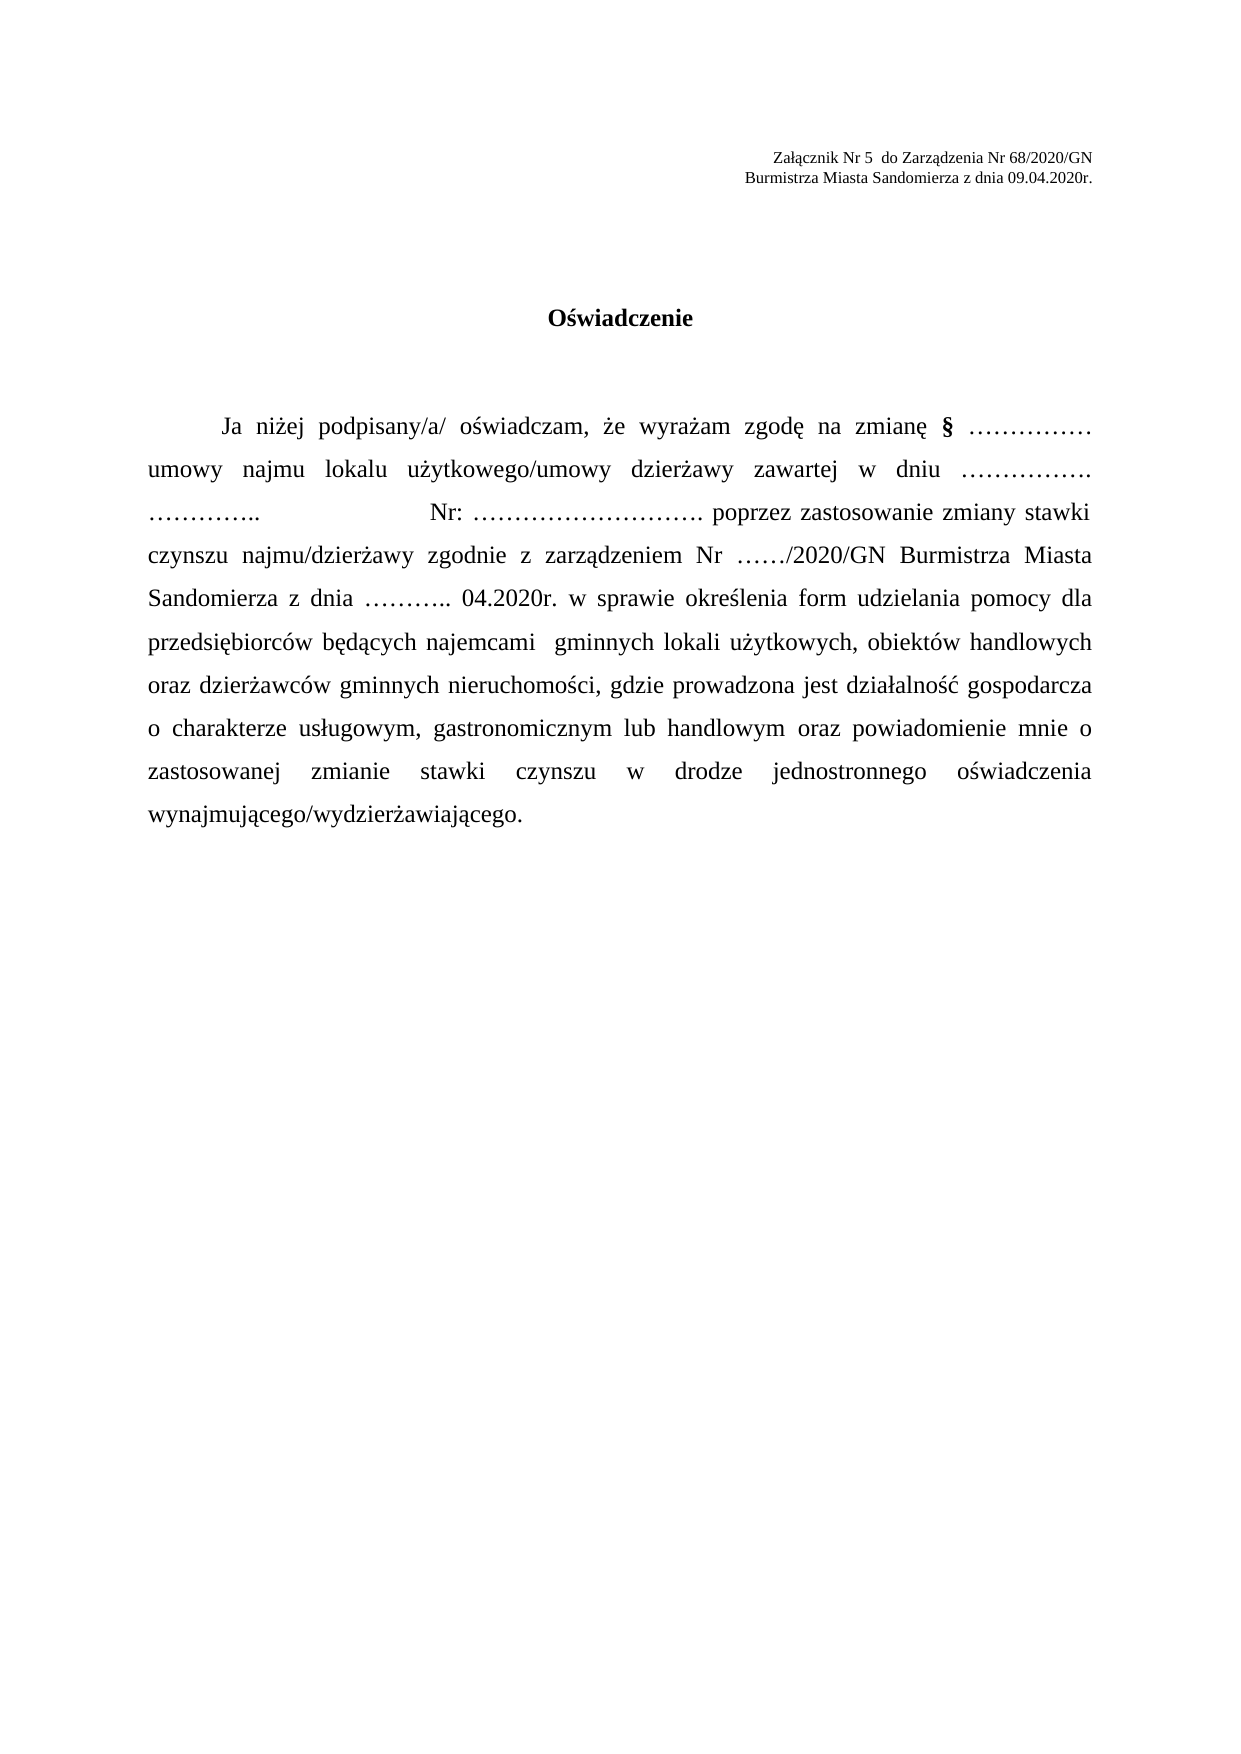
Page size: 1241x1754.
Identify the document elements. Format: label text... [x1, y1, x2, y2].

text Oświadczenie [148, 303, 1093, 332]
text Ja niżej podpisany/a/ oświadczam, że wyrażam zgodę na zmianę § …………… umowy najmu lokalu użytkowego/umowy dzierżawy zawartej w dniu …………….………….. Nr: ………………………. poprzez zastosowanie zmiany stawki czynszu najmu/dzierżawy zgodnie z zarządzeniem Nr ……/2020/GN Burmistrza Miasta Sandomierza z dnia ……….. 04.2020r. w sprawie określenia form udzielania pomocy dla przedsiębiorców będących najemcami gminnych lokali użytkowych, obiektów handlowych oraz dzierżawców gminnych nieruchomości, gdzie prowadzona jest działalność gospodarcza o charakterze usługowym, gastronomicznym lub handlowym oraz powiadomienie mnie o zastosowanej zmianie stawki czynszu w drodze jednostronnego oświadczenia wynajmującego/wydzierżawiającego. [148, 411, 1093, 828]
text Załącznik Nr 5 do Zarządzenia Nr 68/2020/GN [148, 148, 1093, 167]
text Burmistrza Miasta Sandomierza z dnia 09.04.2020r. [148, 168, 1093, 187]
